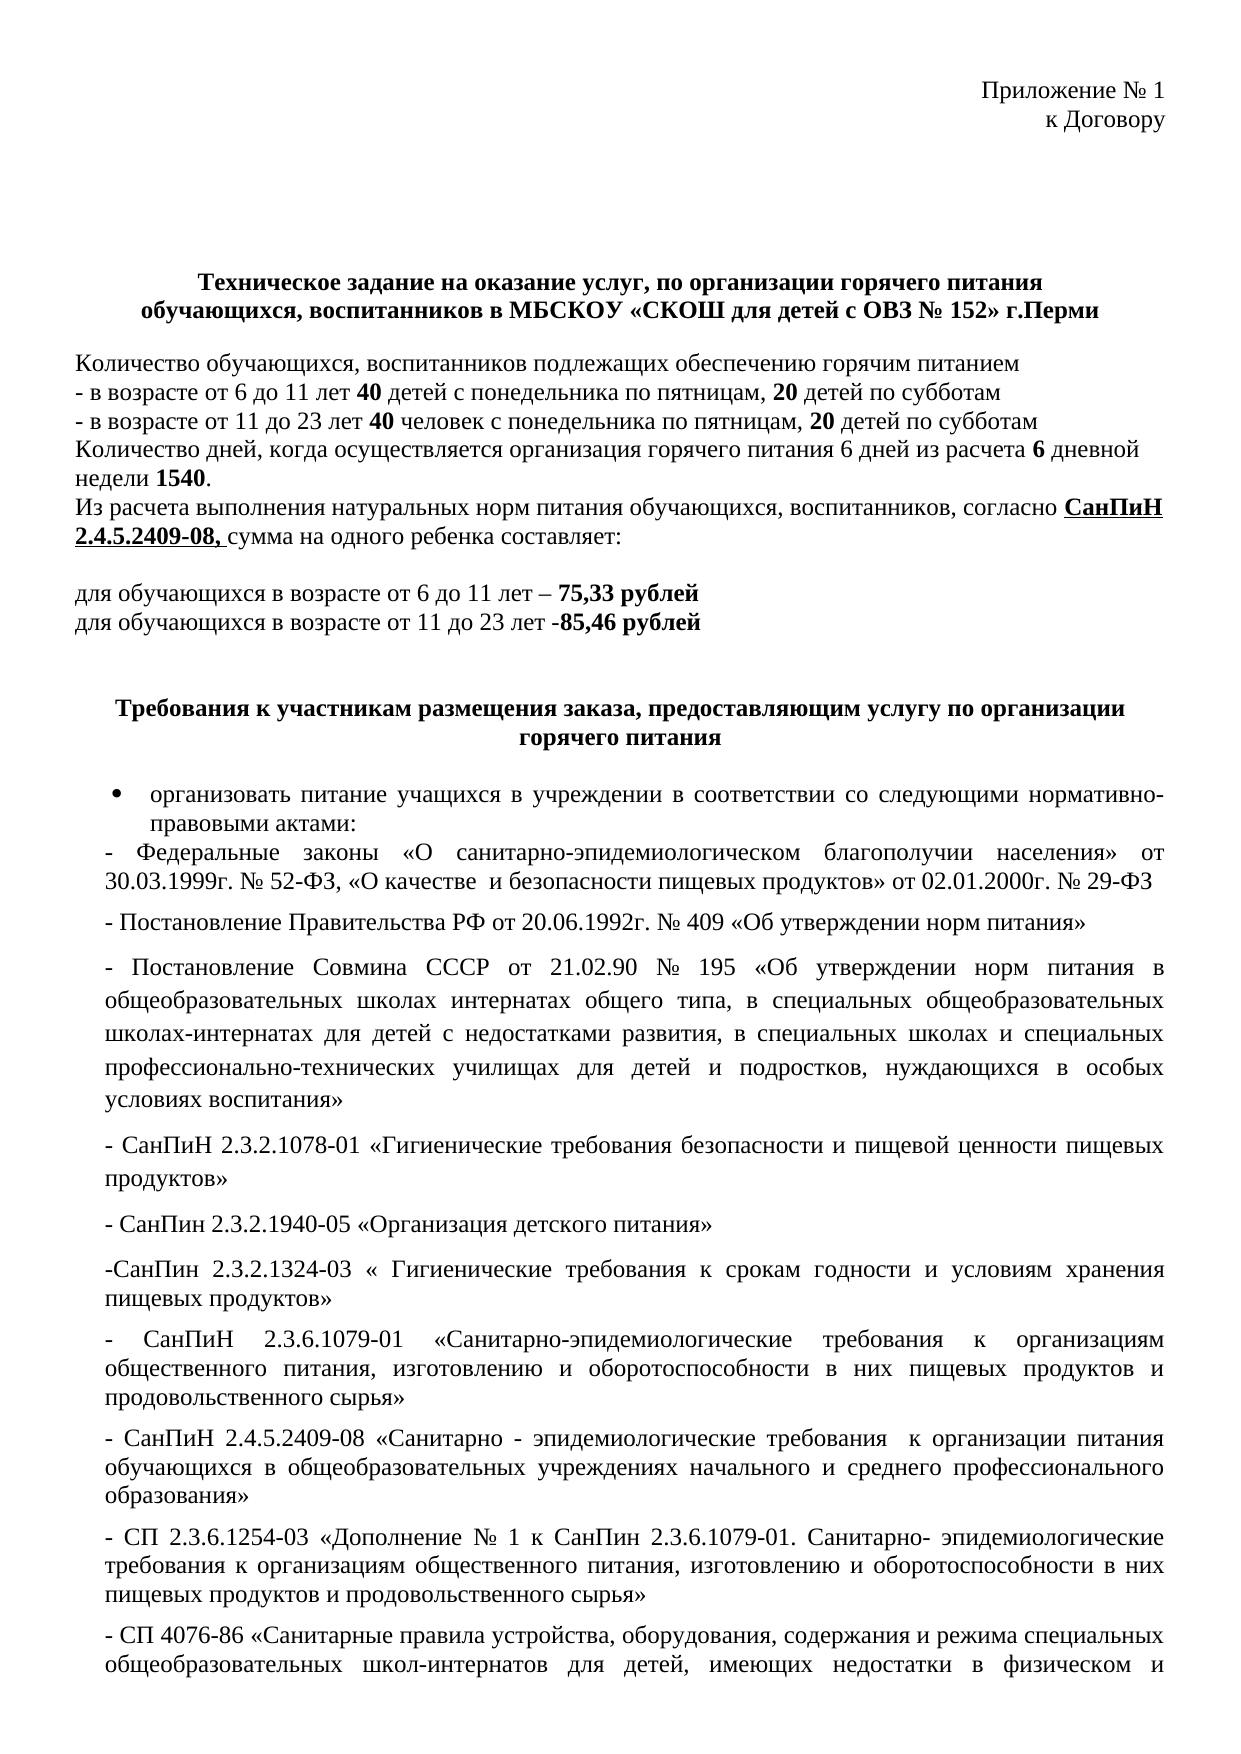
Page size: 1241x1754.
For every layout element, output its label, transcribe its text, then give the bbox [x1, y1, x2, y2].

text -СанПин 2.3.2.1324-03 « Гигиенические требования к срокам годности и условиям хранения пищевых продуктов» [104, 1254, 1165, 1312]
text для обучающихся в возрасте от 6 до 11 лет – 75,33 рублей [75, 578, 1165, 607]
text - СанПиН 2.4.5.2409-08 «Санитарно - эпидемиологические требования к организации питания обучающихся в общеобразовательных учреждениях начального и среднего профессионального образования» [104, 1423, 1165, 1509]
text Из расчета выполнения натуральных норм питания обучающихся, воспитанников, согласно СанПиН 2.4.5.2409-08, сумма на одного ребенка составляет: [75, 492, 1165, 549]
text - Постановление Совмина СССР от 21.02.90 № 195 «Об утверждении норм питания в общеобразовательных школах интернатах общего типа, в специальных общеобразовательных школах-интернатах для детей с недостатками развития, в специальных школах и специальных профессионально-технических училищах для детей и подростков, нуждающихся в особых условиях воспитания» [104, 952, 1165, 1113]
text - Федеральные законы «О санитарно-эпидемиологическом благополучии населения» от 30.03.1999г. № 52-ФЗ, «О качестве и безопасности пищевых продуктов» от 02.01.2000г. № 29-ФЗ [104, 837, 1165, 894]
list организовать питание учащихся в учреждении в соответствии со следующими нормативно-правовыми актами: [112, 779, 1165, 837]
text - СанПин 2.3.2.1940-05 «Организация детского питания» [104, 1209, 1165, 1237]
text - СанПиН 2.3.6.1079-01 «Санитарно-эпидемиологические требования к организациям общественного питания, изготовлению и оборотоспособности в них пищевых продуктов и продовольственного сырья» [104, 1324, 1165, 1410]
text Техническое задание на оказание услуг, по организации горячего питания [75, 267, 1165, 295]
text к Договору [75, 104, 1165, 132]
text Требования к участникам размещения заказа, предоставляющим услугу по организации горячего питания [75, 693, 1165, 751]
text Приложение № 1 [75, 75, 1165, 104]
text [104, 1620, 1165, 1678]
text - в возрасте от 6 до 11 лет 40 детей с понедельника по пятницам, 20 детей по субботам [75, 377, 1165, 406]
text - Постановление Правительства РФ от 20.06.1992г. № 409 «Об утверждении норм питания» [104, 907, 1165, 936]
text - СанПиН 2.3.2.1078-01 «Гигиенические требования безопасности и пищевой ценности пищевых продуктов» [104, 1130, 1165, 1192]
text Количество обучающихся, воспитанников подлежащих обеспечению горячим питанием [75, 348, 1165, 377]
text Количество дней, когда осуществляется организация горячего питания 6 дней из расчета 6 дневной недели 1540. [75, 434, 1165, 492]
text - СП 2.3.6.1254-03 «Дополнение № 1 к СанПин 2.3.6.1079-01. Санитарно- эпидемиологические требования к организациям общественного питания, изготовлению и оборотоспособности в них пищевых продуктов и продовольственного сырья» [104, 1522, 1165, 1608]
text обучающихся, воспитанников в МБСКОУ «СКОШ для детей с ОВЗ № 152» г.Перми [75, 295, 1165, 324]
text для обучающихся в возрасте от 11 до 23 лет -85,46 рублей [75, 607, 1165, 636]
text - в возрасте от 11 до 23 лет 40 человек с понедельника по пятницам, 20 детей по субботам [75, 406, 1165, 434]
